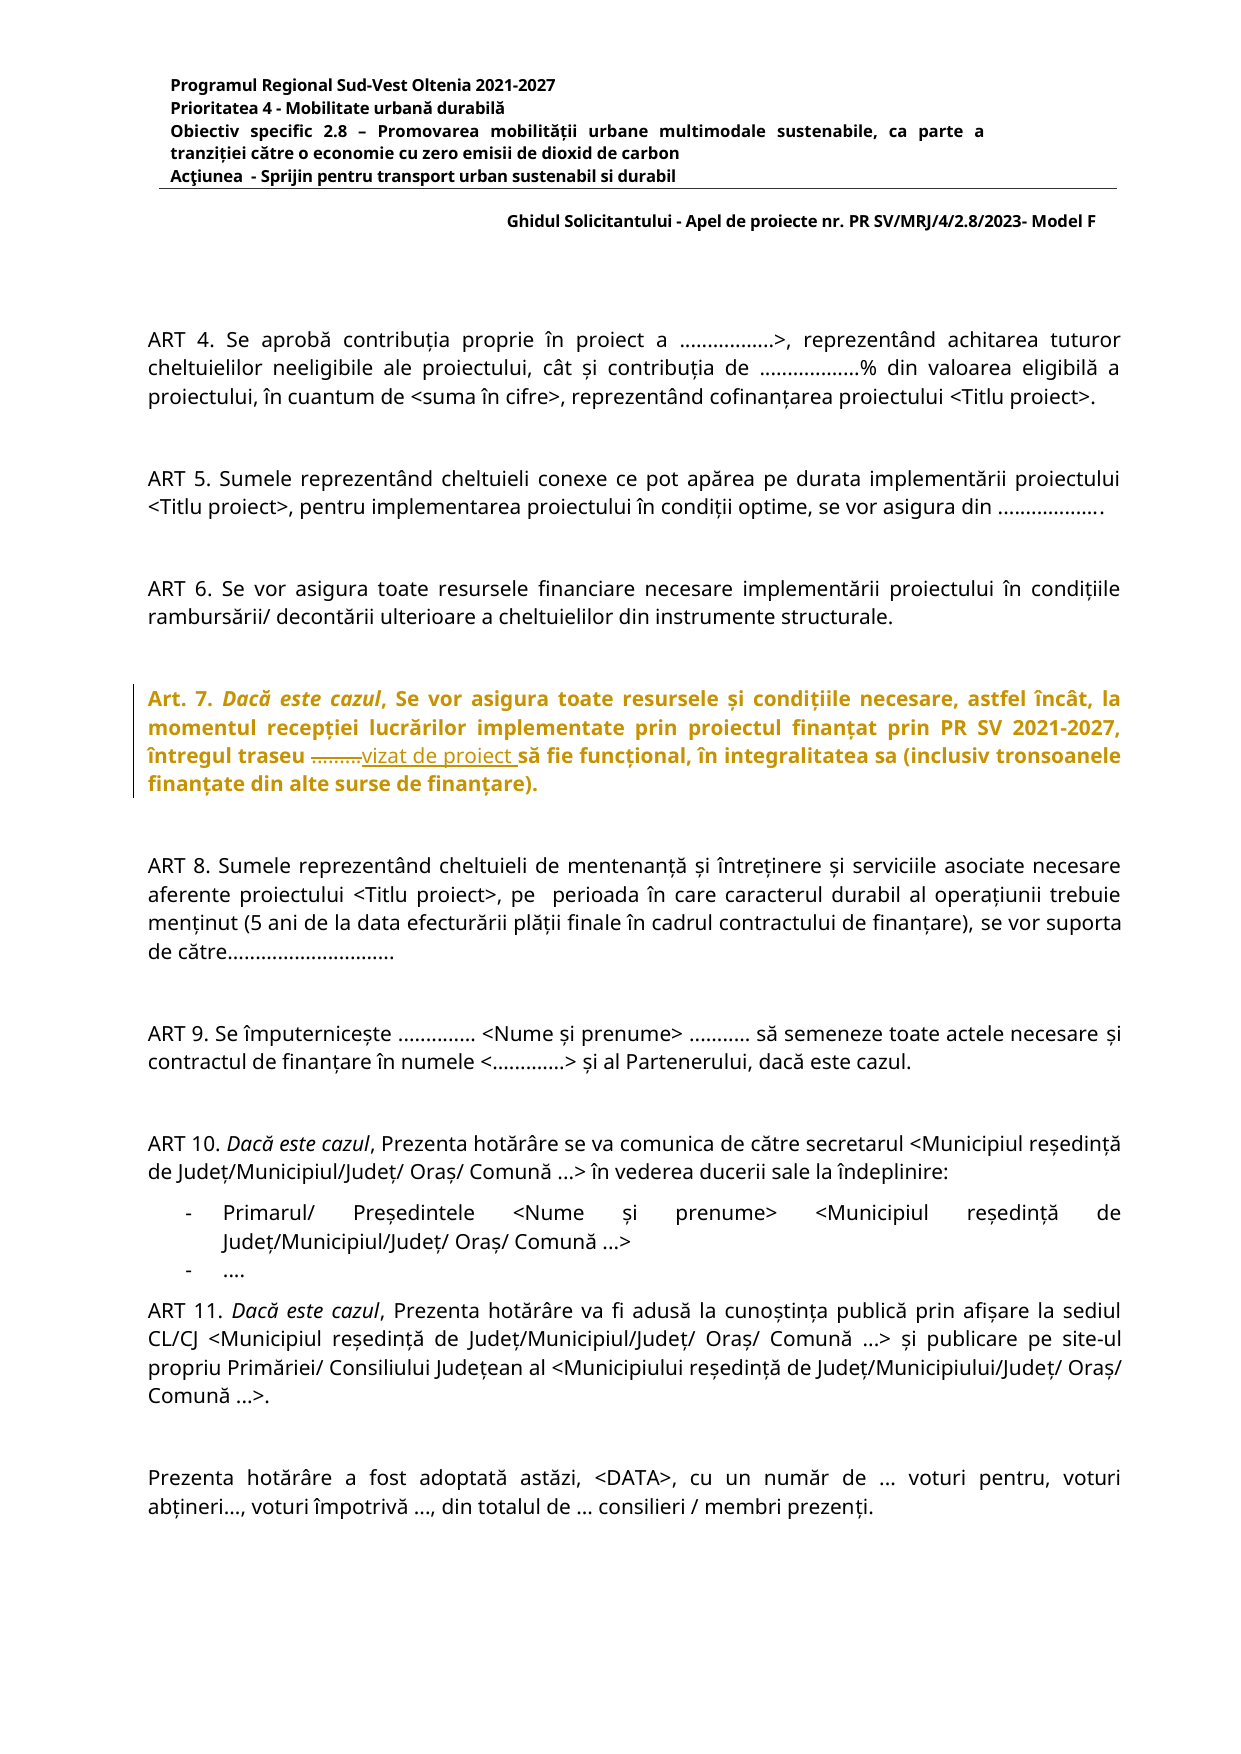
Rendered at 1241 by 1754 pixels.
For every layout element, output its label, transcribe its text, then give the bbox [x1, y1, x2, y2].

text ART 4. Se aprobă contribuția proprie în proiect a .................>, reprezentând achitarea tuturor cheltuielilor neeligibile ale proiectului, cât și contribuția de ..................% din valoarea eligibilă a proiectului, în cuantum de <suma în cifre>, reprezentând cofinanțarea proiectului <Titlu proiect>. [148, 325, 1122, 410]
list Primarul/ Președintele <Nume și prenume> <Municipiul reședință de Județ/Municipiul/Judeţ/ Oraş/ Comună ...> [185, 1198, 1122, 1255]
text ART 9. Se împuternicește .............. <Nume și prenume> ........... să semeneze toate actele necesare şi contractul de finanţare în numele <.............> şi al Partenerului, dacă este cazul. [148, 1019, 1122, 1076]
text ART 6. Se vor asigura toate resursele financiare necesare implementării proiectului în condițiile rambursării/ decontării ulterioare a cheltuielilor din instrumente structurale. [148, 574, 1122, 631]
text ART 11. Dacă este cazul, Prezenta hotărâre va fi adusă la cunoştinţa publică prin afişare la sediul CL/CJ <Municipiul reședință de Județ/Municipiul/Judeţ/ Oraş/ Comună ...> şi publicare pe site-ul propriu Primăriei/ Consiliului Judeţean al <Municipiului reședință de Județ/Municipiului/Judeţ/ Oraş/ Comună ...>. [148, 1296, 1122, 1410]
text ART 8. Sumele reprezentând cheltuieli de mentenanță și întreținere și serviciile asociate necesare aferente proiectului <Titlu proiect>, pe perioada în care caracterul durabil al operațiunii trebuie menținut (5 ani de la data efecturării plății finale în cadrul contractului de finanțare), se vor suporta de către.............................. [148, 851, 1122, 965]
text Prezenta hotărâre a fost adoptată astăzi, <DATA>, cu un număr de ... voturi pentru, voturi abţineri..., voturi împotrivă ..., din totalul de ... consilieri / membri prezenţi. [148, 1463, 1122, 1520]
text Art. 7. Dacă este cazul, Se vor asigura toate resursele și condiţiile necesare, astfel încât, la momentul recepției lucrărilor implementate prin proiectul finanțat prin PR SV 2021-2027, întregul traseu să fie funcțional, în integralitatea sa (inclusiv tronsoanele finanțate din alte surse de finanțare). [148, 684, 1122, 798]
text ART 10. Dacă este cazul, Prezenta hotărâre se va comunica de către secretarul <Municipiul reședință de Județ/Municipiul/Judeţ/ Oraş/ Comună ...> în vederea ducerii sale la îndeplinire: [148, 1129, 1122, 1186]
text ART 5. Sumele reprezentând cheltuieli conexe ce pot apărea pe durata implementării proiectului <Titlu proiect>, pentru implementarea proiectului în condiții optime, se vor asigura din ................... [148, 464, 1122, 521]
list .... [185, 1255, 1122, 1284]
